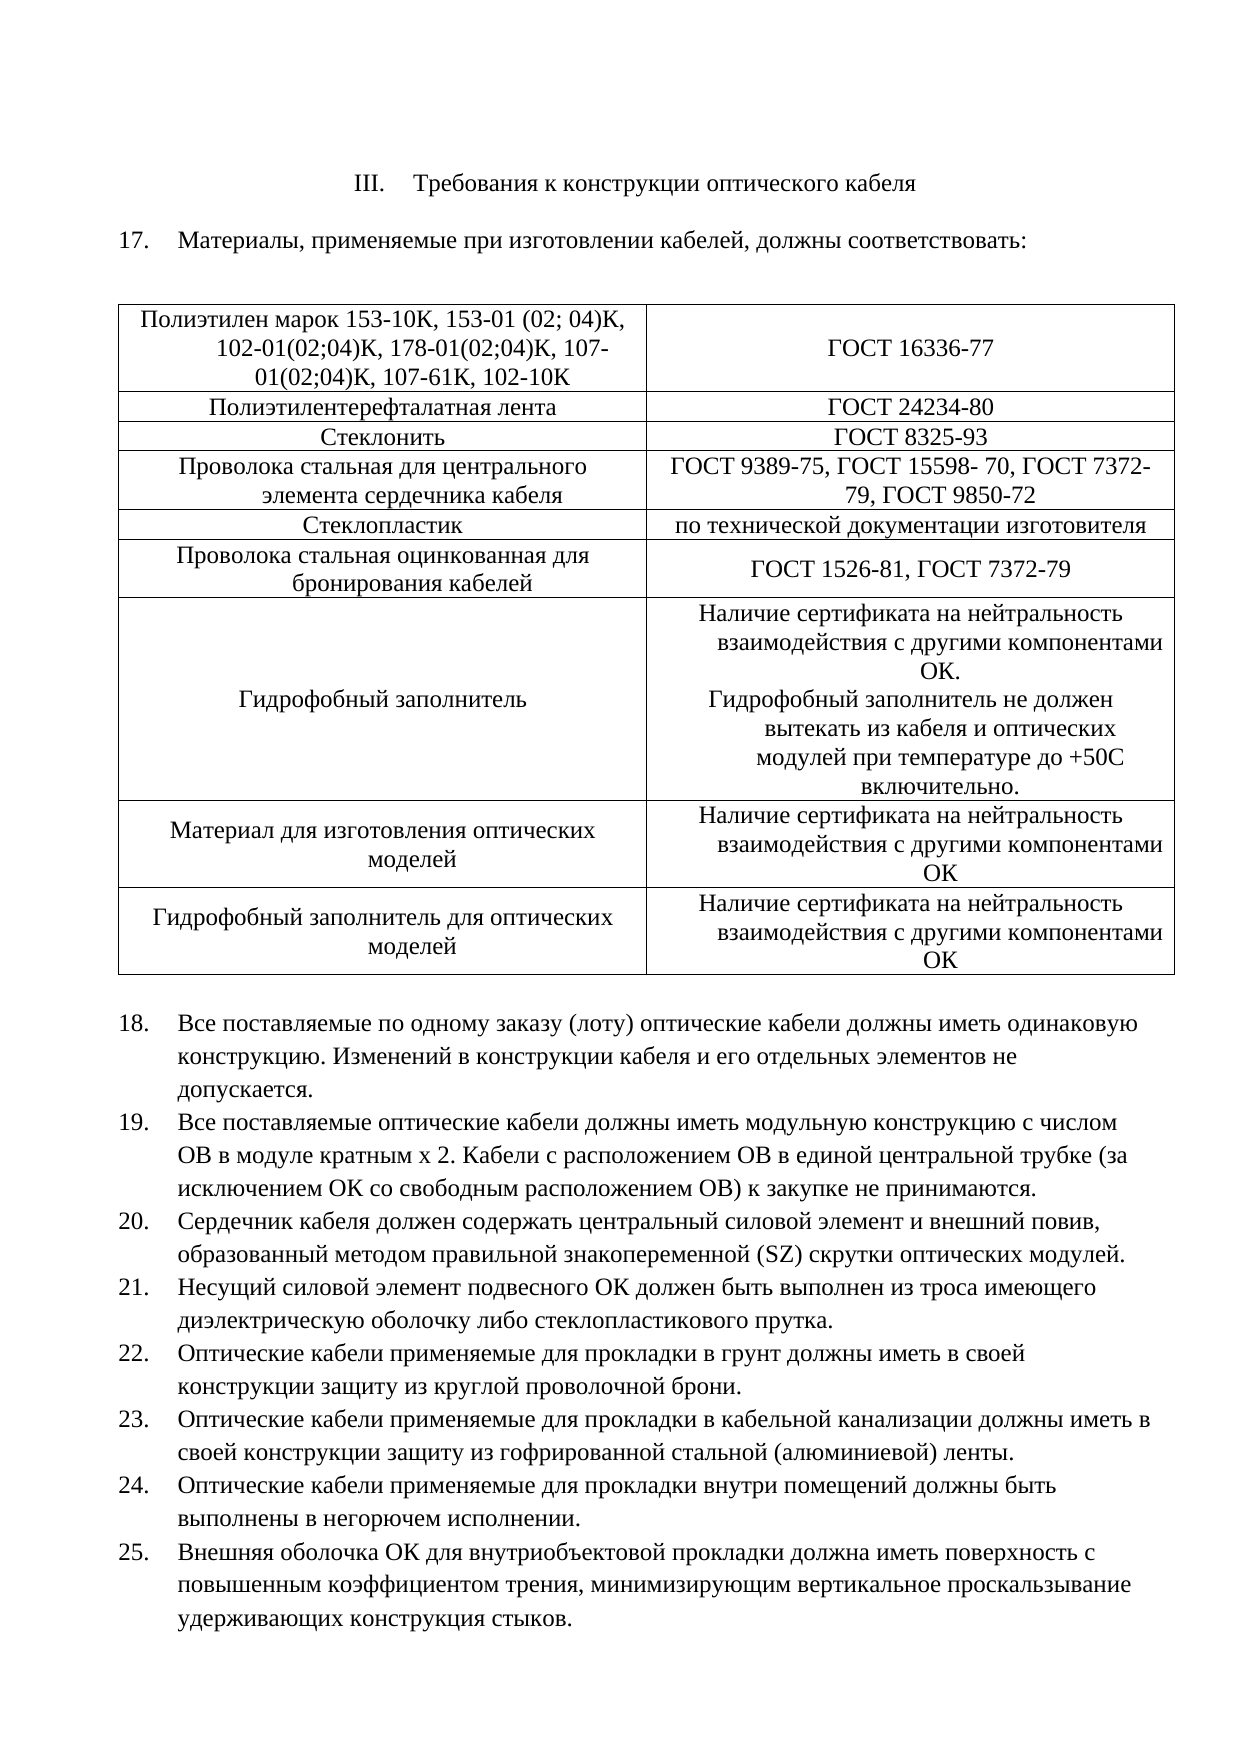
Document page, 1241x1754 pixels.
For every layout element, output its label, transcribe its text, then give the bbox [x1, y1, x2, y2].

table_cell ГОСТ 9389-75, ГОСТ 15598- 70, ГОСТ 7372-79, ГОСТ 9850-72 [647, 451, 1174, 509]
list Требования к конструкции оптического кабеля [118, 168, 1152, 196]
table_cell Полиэтилентерефталатная лента [119, 392, 646, 421]
table_cell Стеклонить [119, 422, 646, 450]
list Оптические кабели применяемые для прокладки в грунт должны иметь в своей конструкции защиту из круглой проволочной брони. [118, 1338, 1152, 1400]
table_cell Наличие сертификата на нейтральность взаимодействия с другими компонентами ОК. Гидрофобный заполнитель не должен вытекать из кабеля и оптических модулей при температуре до +50С включительно. [647, 598, 1174, 799]
table_cell ГОСТ 24234-80 [647, 392, 1174, 421]
table_header ГОСТ 16336-77 [647, 305, 1174, 391]
table_cell ГОСТ 8325-93 [647, 422, 1174, 450]
table_cell Наличие сертификата на нейтральность взаимодействия с другими компонентами ОК [647, 888, 1174, 974]
list Оптические кабели применяемые для прокладки в кабельной канализации должны иметь в своей конструкции защиту из гофрированной стальной (алюминиевой) ленты. [118, 1404, 1152, 1466]
table_header Полиэтилен марок 153-10К, 153-01 (02; 04)К, 102-01(02;04)К, 178-01(02;04)К, 107-01(02;04)К, 107-61К, 102-10К [119, 305, 646, 391]
list Все поставляемые по одному заказу (лоту) оптические кабели должны иметь одинаковую конструкцию. Изменений в конструкции кабеля и его отдельных элементов не допускается. [118, 1008, 1152, 1103]
table_cell по технической документации изготовителя [647, 510, 1174, 539]
list Внешняя оболочка ОК для внутриобъектовой прокладки должна иметь поверхность с повышенным коэффициентом трения, минимизирующим вертикальное проскальзывание удерживающих конструкция стыков. [118, 1537, 1152, 1631]
table_cell Стеклопластик [119, 510, 646, 539]
list Несущий силовой элемент подвесного ОК должен быть выполнен из троса имеющего диэлектрическую оболочку либо стеклопластикового прутка. [118, 1272, 1152, 1334]
list Сердечник кабеля должен содержать центральный силовой элемент и внешний повив, образованный методом правильной знакопеременной (SZ) скрутки оптических модулей. [118, 1206, 1152, 1268]
table_cell Наличие сертификата на нейтральность взаимодействия с другими компонентами ОК [647, 801, 1174, 887]
list Оптические кабели применяемые для прокладки внутри помещений должны быть выполнены в негорючем исполнении. [118, 1471, 1152, 1532]
list Материалы, применяемые при изготовлении кабелей, должны соответствовать: [118, 225, 1152, 254]
table_cell Гидрофобный заполнитель для оптических моделей [119, 888, 646, 974]
table_cell Проволока стальная оцинкованная для бронирования кабелей [119, 540, 646, 597]
table_cell Гидрофобный заполнитель [119, 598, 646, 799]
table_cell Проволока стальная для центрального элемента сердечника кабеля [119, 451, 646, 509]
table_cell ГОСТ 1526-81, ГОСТ 7372-79 [647, 540, 1174, 597]
table_cell Материал для изготовления оптических моделей [119, 801, 646, 887]
list Все поставляемые оптические кабели должны иметь модульную конструкцию с числом ОВ в модуле кратным х 2. Кабели с расположением ОВ в единой центральной трубке (за исключением ОК со свободным расположением ОВ) к закупке не принимаются. [118, 1107, 1152, 1202]
